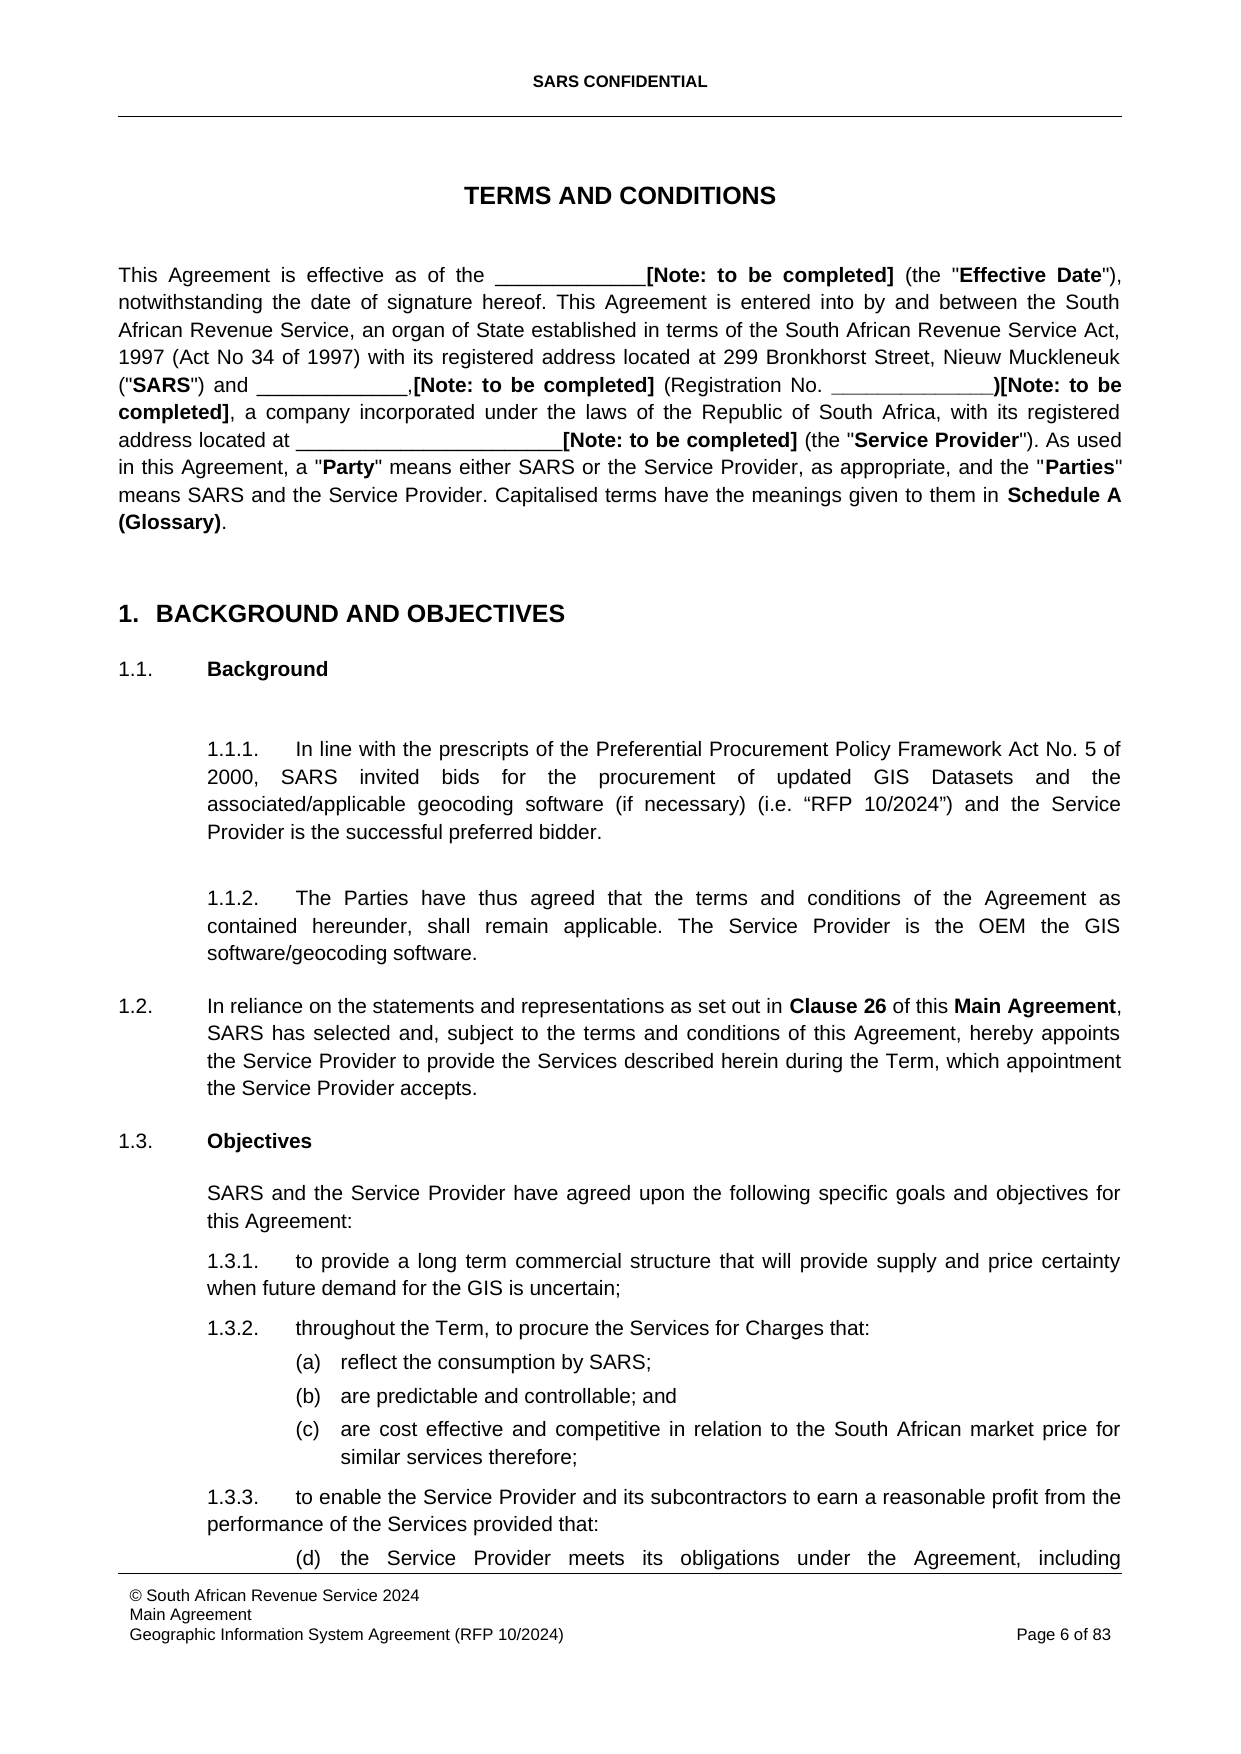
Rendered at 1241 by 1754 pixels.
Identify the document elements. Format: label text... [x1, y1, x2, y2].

text In line with the prescripts of the Preferential Procurement Policy Framework Act No. 5 of 2000, SARS invited bids for the procurement of updated GIS Datasets and the associated/applicable geocoding software (if necessary) (i.e. “RFP 10/2024”) and the Service Provider is the successful preferred bidder. [207, 737, 1122, 843]
text reflect the consumption by SARS; [295, 1350, 1122, 1374]
text to provide a long term commercial structure that will provide supply and price certainty when future demand for the GIS is uncertain; [207, 1248, 1122, 1300]
text throughout the Term, to procure the Services for Charges that: [207, 1316, 1122, 1340]
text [295, 1546, 1122, 1570]
subtitle BACKGROUND AND OBJECTIVES [118, 599, 1122, 628]
text to enable the Service Provider and its subcontractors to earn a reasonable profit from the performance of the Services provided that: [207, 1485, 1122, 1536]
text Background [118, 657, 1122, 681]
text This Agreement is effective as of the _____________[Note: to be completed] (the "Effective Date"), notwithstanding the date of signature hereof. This Agreement is entered into by and between the South African Revenue Service, an organ of State established in terms of the South African Revenue Service Act, 1997 (Act No 34 of 1997) with its registered address located at 299 Bronkhorst Street, Nieuw Muckleneuk ("SARS") and _____________,[Note: to be completed] (Registration No. ______________)[Note: to be completed], a company incorporated under the laws of the Republic of South Africa, with its registered address located at _______________________[Note: to be completed] (the "Service Provider"). As used in this Agreement, a "Party" means either SARS or the Service Provider, as appropriate, and the "Parties" means SARS and the Service Provider. Capitalised terms have the meanings given to them in Schedule A (Glossary). [118, 263, 1122, 534]
text Objectives [118, 1128, 1122, 1152]
list SARS and the Service Provider have agreed upon the following specific goals and objectives for this Agreement: [207, 1181, 1122, 1232]
text TERMS AND CONDITIONS [118, 181, 1122, 209]
text The Parties have thus agreed that the terms and conditions of the Agreement as contained hereunder, shall remain applicable. The Service Provider is the OEM the GIS software/geocoding software. [207, 886, 1122, 965]
text are predictable and controllable; and [295, 1383, 1122, 1407]
text In reliance on the statements and representations as set out in Clause 26 of this Main Agreement, SARS has selected and, subject to the terms and conditions of this Agreement, hereby appoints the Service Provider to provide the Services described herein during the Term, which appointment the Service Provider accepts. [118, 993, 1122, 1100]
text are cost effective and competitive in relation to the South African market price for similar services therefore; [295, 1417, 1122, 1469]
